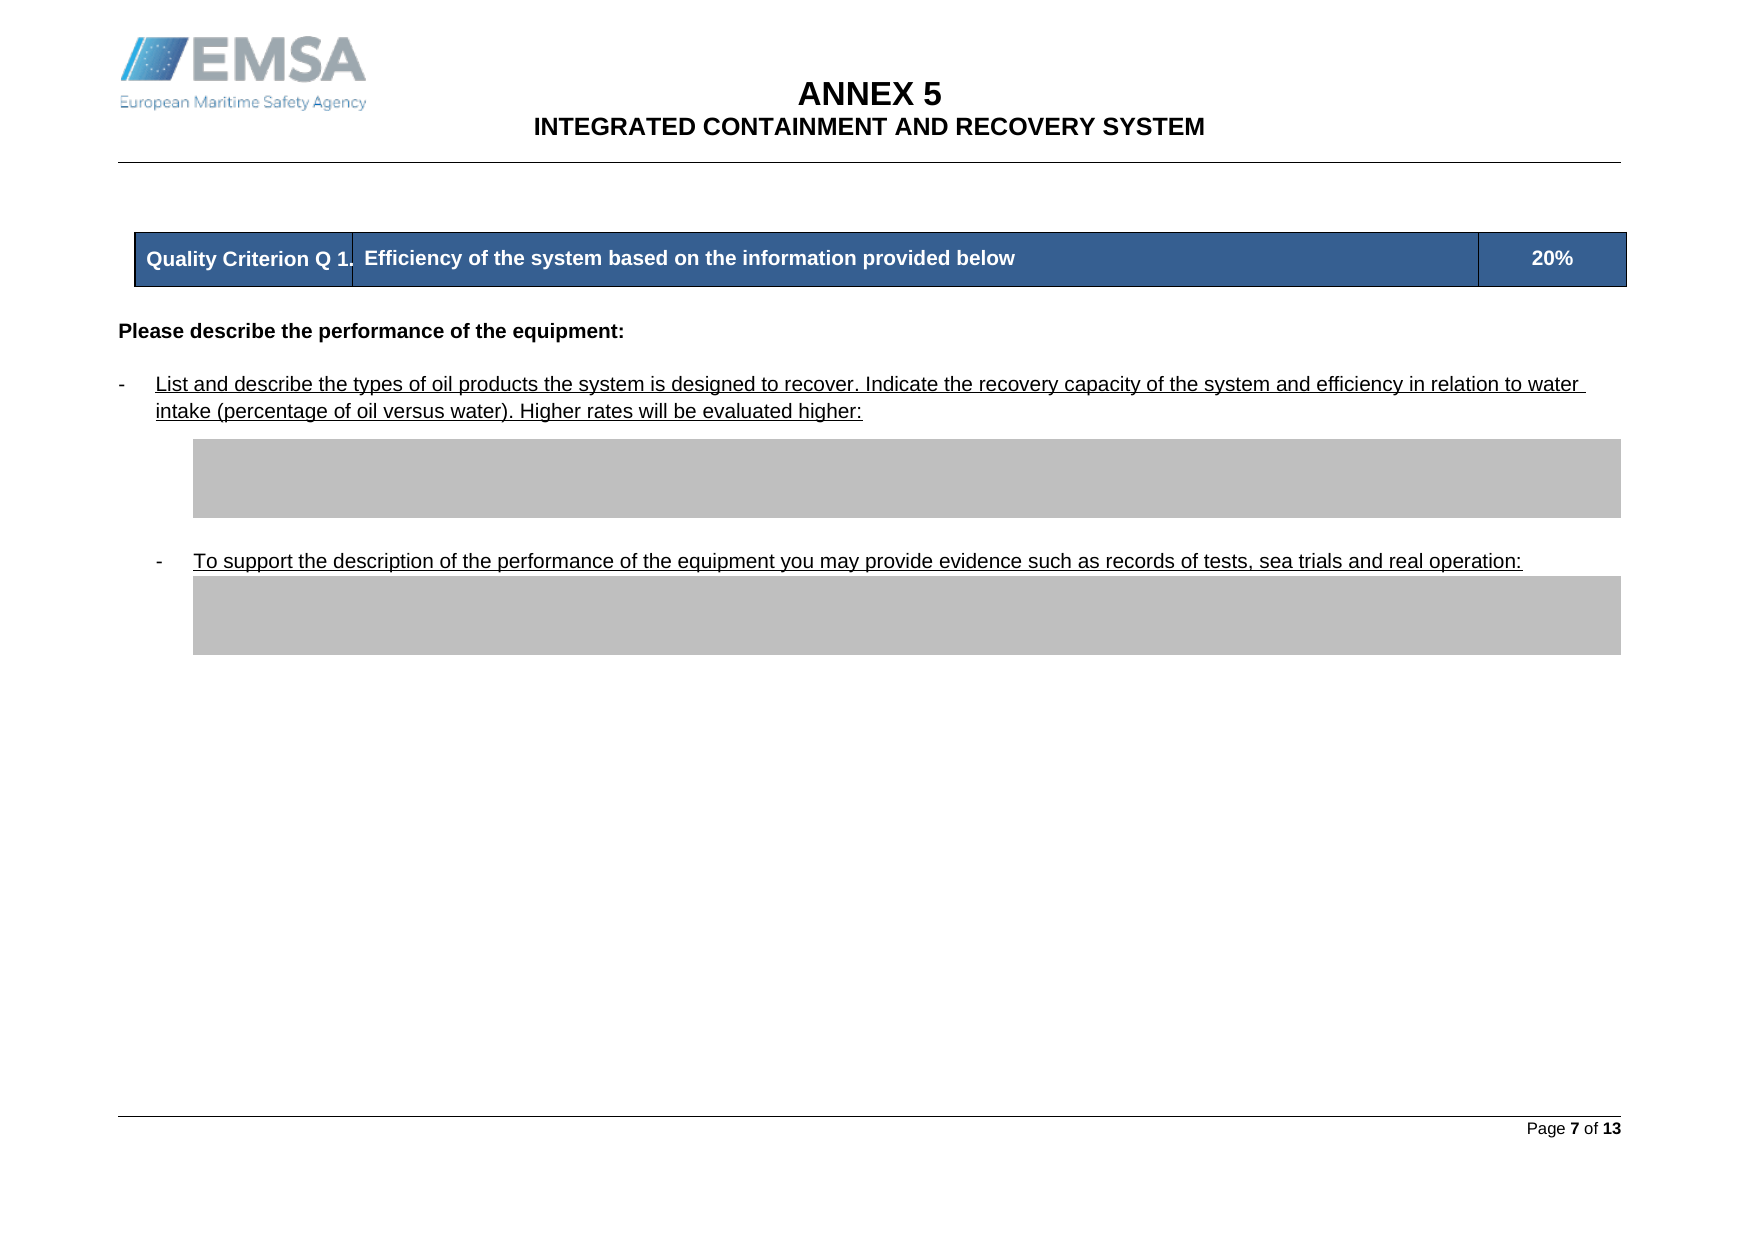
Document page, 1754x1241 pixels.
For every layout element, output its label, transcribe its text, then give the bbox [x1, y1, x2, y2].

list To support the description of the performance of the equipment you may provide evidence such as records of tests, sea trials and real operation: [156, 549, 1621, 573]
text Please describe the performance of the equipment: [118, 216, 1621, 343]
list List and describe the types of oil products the system is designed to recover. Indicate the recovery capacity of the system and efficiency in relation to water intake (percentage of oil versus water). Higher rates will be evaluated higher: [118, 371, 1621, 423]
table_header [136, 233, 352, 286]
table_header Efficiency of the system based on the information provided below [353, 233, 1478, 286]
table_header 20% [1479, 233, 1626, 286]
picture [120, 36, 367, 111]
